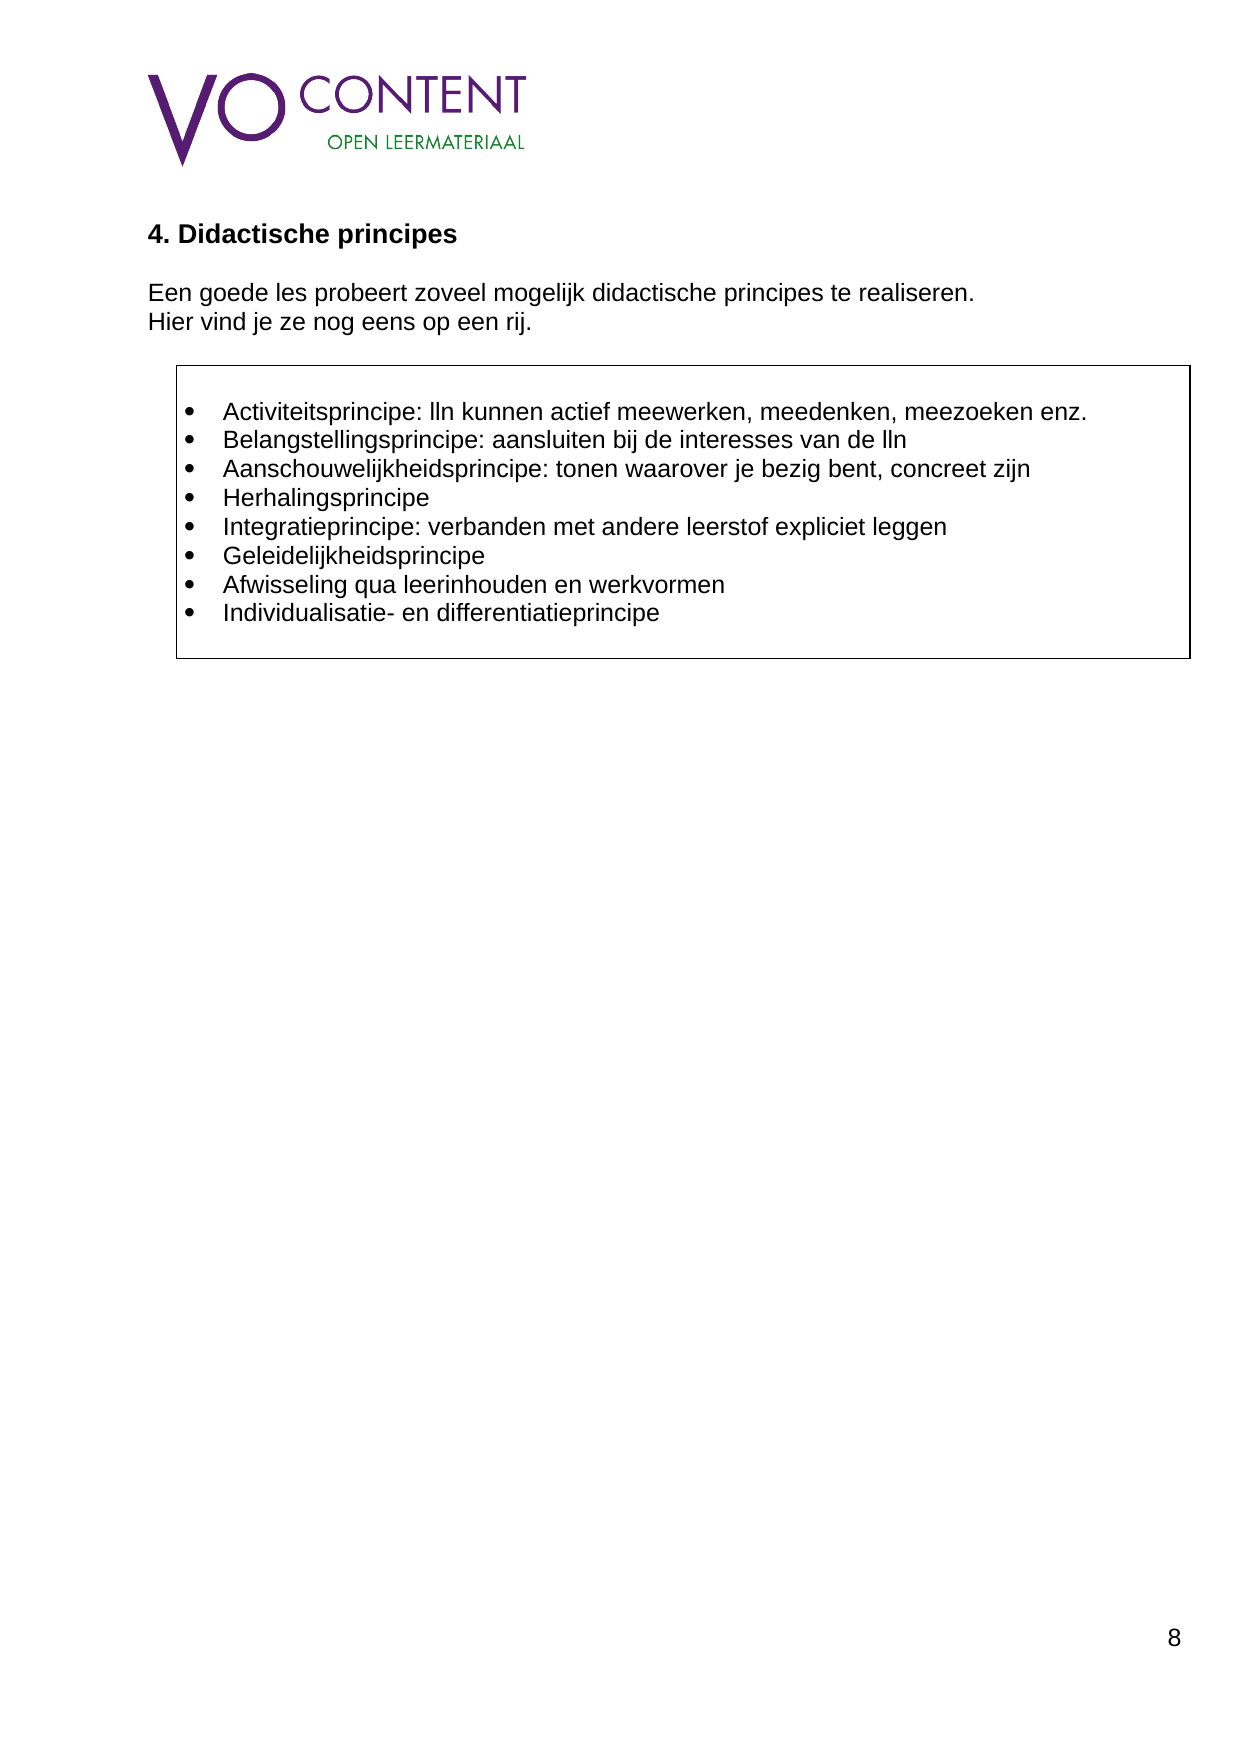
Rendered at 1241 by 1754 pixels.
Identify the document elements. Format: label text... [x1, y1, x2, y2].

list Aanschouwelijkheidsprincipe: tonen waarover je bezig bent, concreet zijn [177, 451, 1189, 480]
list Herhalingsprincipe [177, 480, 1189, 509]
list Afwisseling qua leerinhouden en werkvormen [177, 566, 1189, 595]
subtitle 4. Didactische principes [148, 218, 1181, 249]
list Integratieprincipe: verbanden met andere leerstof expliciet leggen [177, 509, 1189, 538]
list Activiteitsprincipe: lln kunnen actief meewerken, meedenken, meezoeken enz. [177, 393, 1189, 422]
list Geleidelijkheidsprincipe [177, 538, 1189, 566]
text Hier vind je ze nog eens op een rij. [148, 307, 1181, 336]
text Een goede les probeert zoveel mogelijk didactische principes te realiseren. [148, 278, 1181, 307]
picture [147, 73, 527, 167]
list Individualisatie- en differentiatieprincipe [177, 595, 1189, 627]
list Belangstellingsprincipe: aansluiten bij de interesses van de lln [177, 422, 1189, 451]
